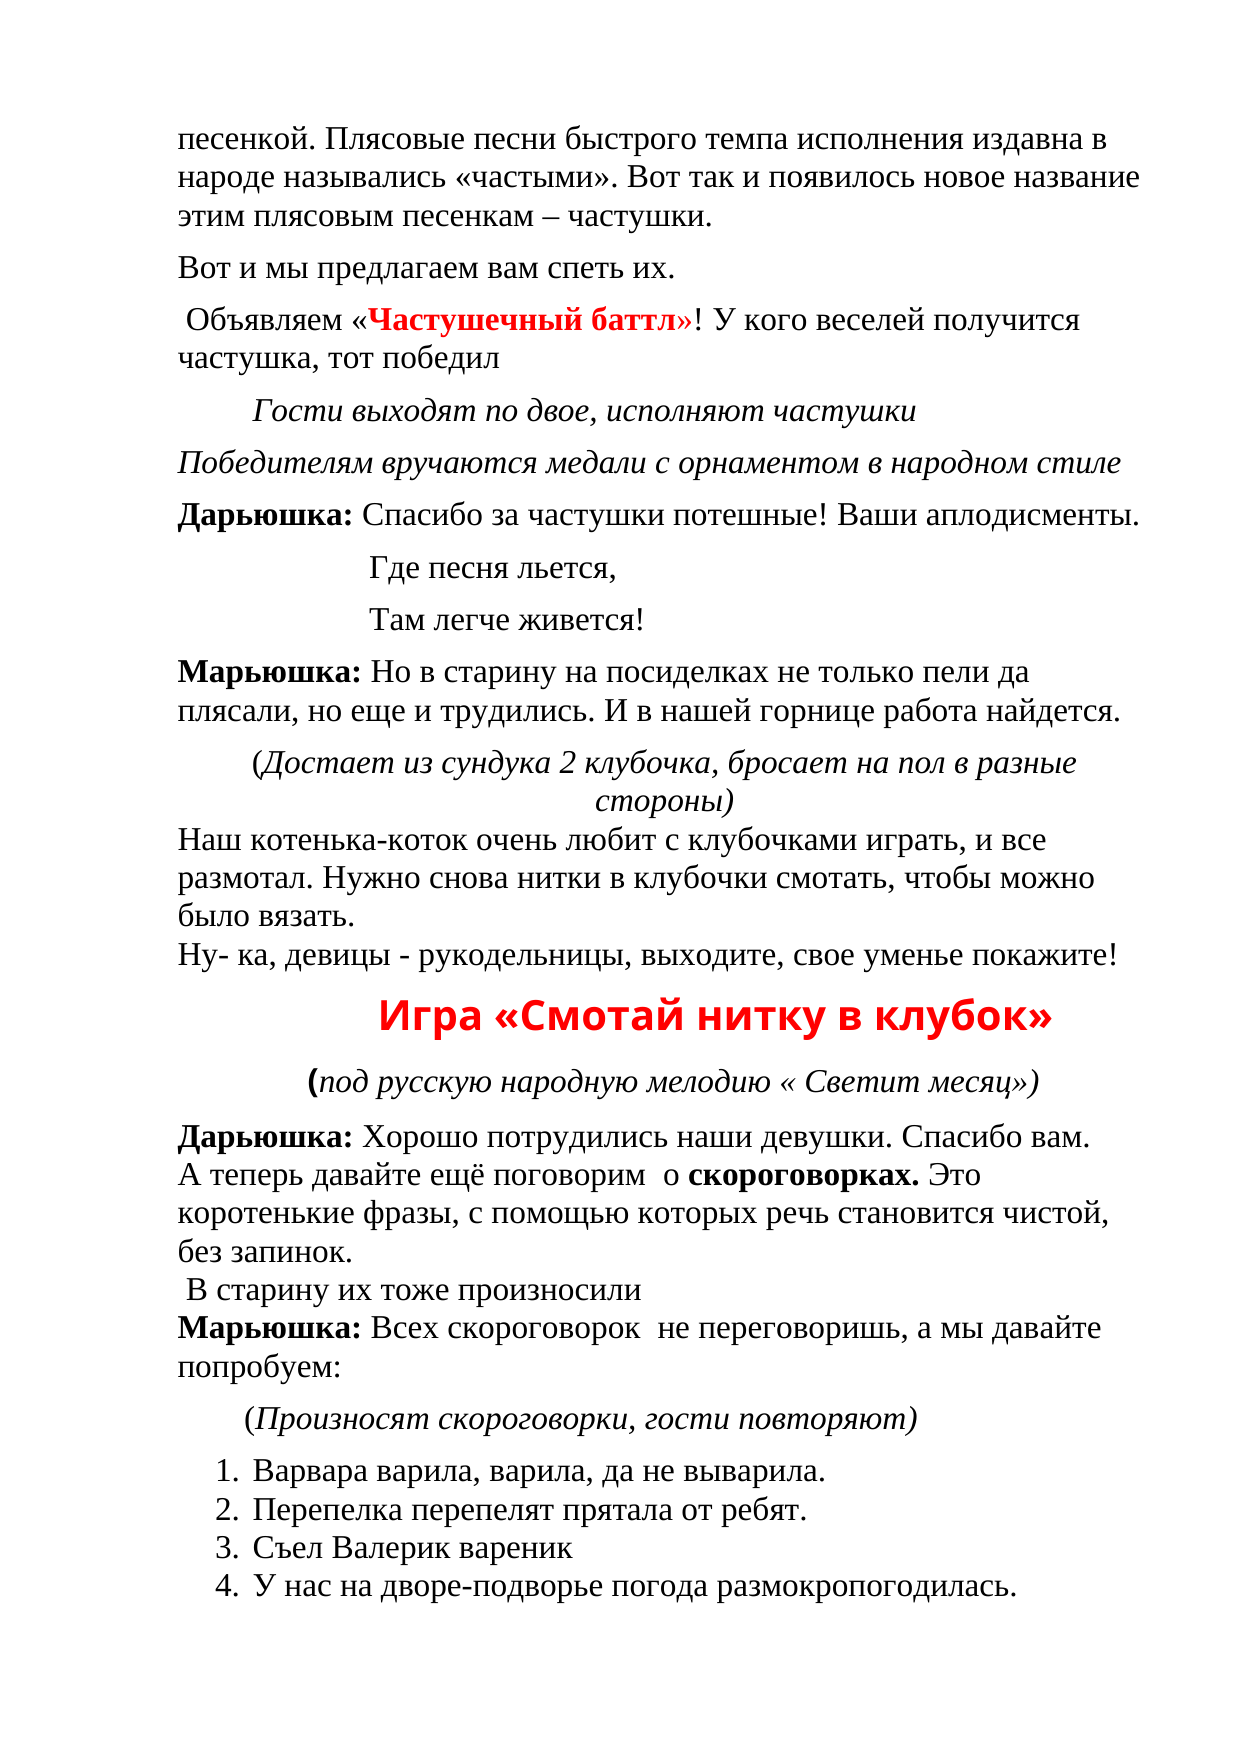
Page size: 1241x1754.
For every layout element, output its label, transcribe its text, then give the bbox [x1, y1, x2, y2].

list Съел Валерик вареник [215, 1527, 1152, 1566]
text Марьюшка: Всех скороговорок не переговоришь, а мы давайте попробуем: [177, 1308, 1152, 1384]
text А теперь давайте ещё поговорим о скороговорках. Это коротенькие фразы, с помощью которых речь становится чистой, без запинок. [177, 1154, 1152, 1269]
list Перепелка перепелят прятала от ребят. [215, 1489, 1152, 1527]
text Ну- ка, девицы - рукодельницы, выходите, свое уменье покажите! [177, 934, 1152, 972]
text (Произносят скороговорки, гости повторяют) [177, 1398, 1152, 1437]
text Марьюшка: Но в старину на посиделках не только пели да плясали, но еще и трудились. И в нашей горнице работа найдется. [177, 651, 1152, 728]
text В старину их тоже произносили [177, 1269, 1152, 1308]
text Дарьюшка: Хорошо потрудились наши девушки. Спасибо вам. [177, 1116, 1152, 1154]
text Дарьюшка: Спасибо за частушки потешные! Ваши аплодисменты. [177, 494, 1152, 533]
text Наш котенька-коток очень любит с клубочками играть, и все размотал. Нужно снова нитки в клубочки смотать, чтобы можно было вязать. [177, 819, 1152, 934]
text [177, 118, 1152, 233]
list Варвара варила, варила, да не выварила. [215, 1451, 1152, 1489]
text Игра «Смотай нитку в клубок» [177, 986, 1152, 1043]
text Вот и мы предлагаем вам спеть их. [177, 247, 1152, 285]
text (Достает из сундука 2 клубочка, бросает на пол в разные стороны) [177, 742, 1152, 819]
text Объявляем «Частушечный баттл»! У кого веселей получится частушка, тот победил [177, 299, 1152, 376]
text Победителям вручаются медали с орнаментом в народном стиле [177, 442, 1152, 481]
text Где песня льется, [177, 547, 1152, 585]
text Гости выходят по двое, исполняют частушки [177, 390, 1152, 428]
text Там легче живется! [177, 599, 1152, 637]
text (под русскую народную мелодию « Светит месяц») [177, 1057, 1152, 1102]
list У нас на дворе-подворье погода размокропогодилась. [215, 1566, 1152, 1604]
